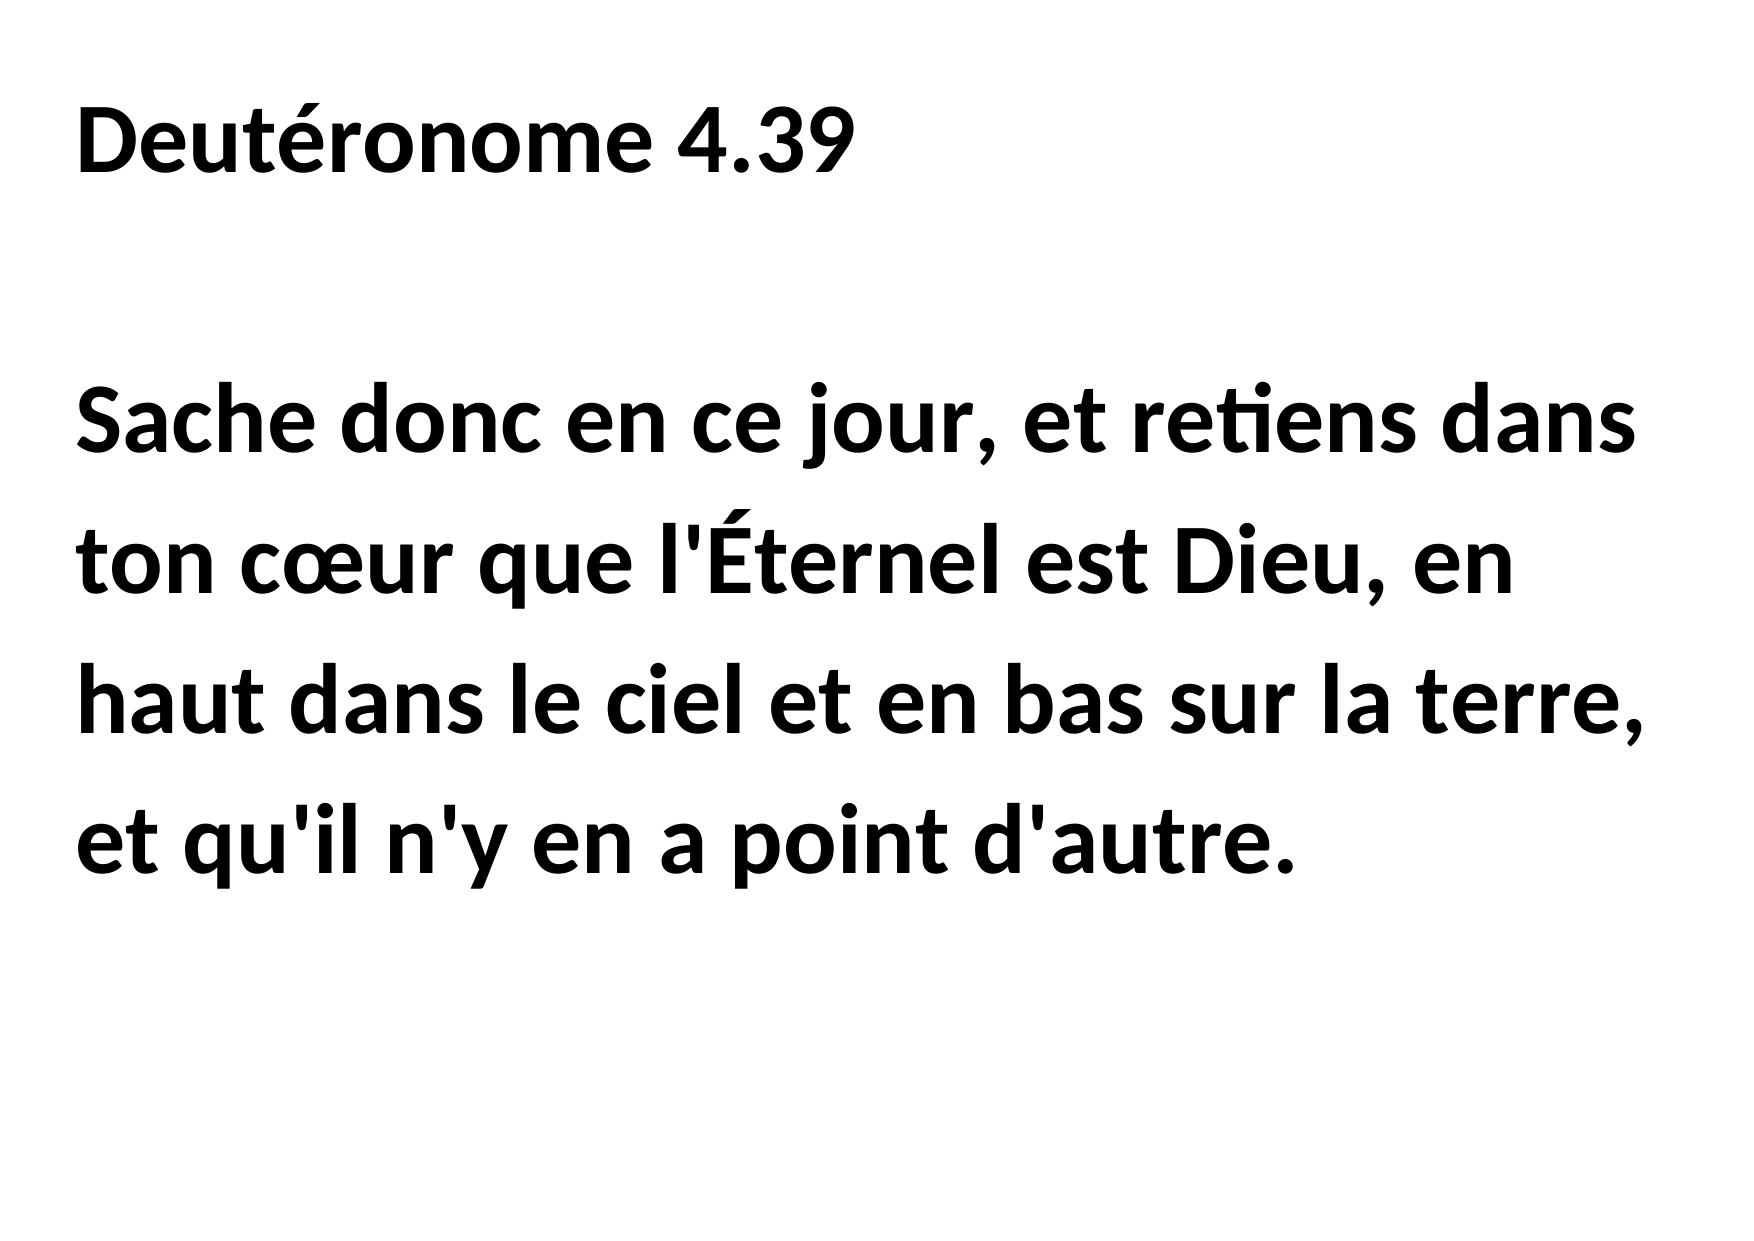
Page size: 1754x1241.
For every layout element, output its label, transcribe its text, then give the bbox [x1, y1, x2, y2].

text Deutéronome 4.39 [75, 75, 1679, 197]
text Sache donc en ce jour, et retiens dans ton cœur que l'Éternel est Dieu, en haut dans le ciel et en bas sur la terre, et qu'il n'y en a point d'autre. [75, 356, 1679, 899]
